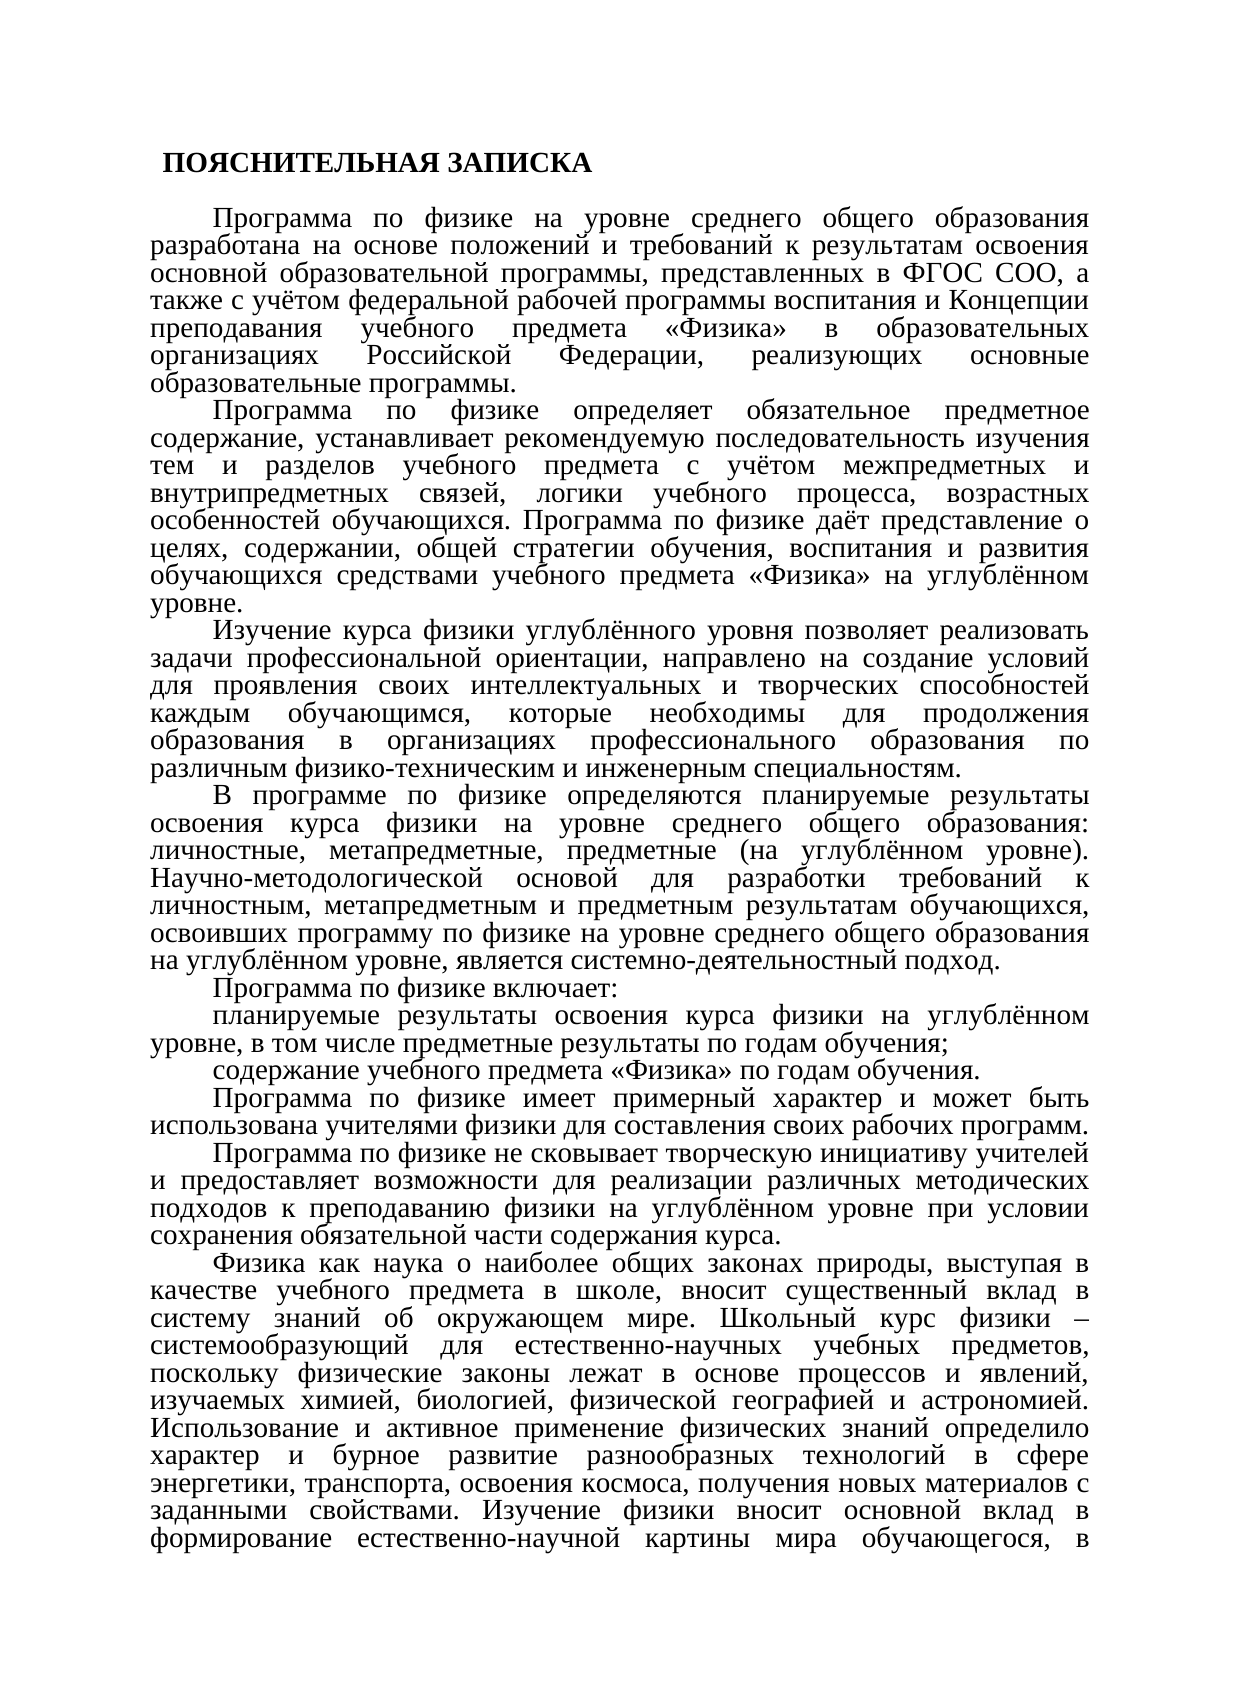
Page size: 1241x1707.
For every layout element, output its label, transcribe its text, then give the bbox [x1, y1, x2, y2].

text планируемые результаты освоения курса физики на углублённом уровне, в том числе предметные результаты по годам обучения; [150, 1002, 1090, 1057]
text содержание учебного предмета «Физика» по годам обучения. [150, 1057, 1090, 1085]
text Программа по физике на уровне среднего общего образования разработана на основе положений и требований к результатам освоения основной образовательной программы, представленных в ФГОС СОО, а также с учётом федеральной рабочей программы воспитания и Концепции преподавания учебного предмета «Физика» в образовательных организациях Российской Федерации, реализующих основные образовательные программы. [150, 205, 1090, 397]
text ПОЯСНИТЕЛЬНАЯ ЗАПИСКА [162, 150, 1090, 177]
text Программа по физике имеет примерный характер и может быть использована учителями физики для составления своих рабочих программ. [150, 1085, 1090, 1140]
text В программе по физике определяются планируемые результаты освоения курса физики на уровне среднего общего образования: личностные, метапредметные, предметные (на углублённом уровне). Научно-методологической основой для разработки требований к личностным, метапредметным и предметным результатам обучающихся, освоивших программу по физике на уровне среднего общего образования на углублённом уровне, является системно-деятельностный подход. [150, 782, 1090, 975]
text Программа по физике определяет обязательное предметное содержание, устанавливает рекомендуемую последовательность изучения тем и разделов учебного предмета с учётом межпредметных и внутрипредметных связей, логики учебного процесса, возрастных особенностей обучающихся. Программа по физике даёт представление о целях, содержании, общей стратегии обучения, воспитания и развития обучающихся средствами учебного предмета «Физика» на углублённом уровне. [150, 397, 1090, 617]
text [150, 1250, 1090, 1552]
text Программа по физике включает: [150, 975, 1090, 1002]
text Изучение курса физики углублённого уровня позволяет реализовать задачи профессиональной ориентации, направлено на создание условий для проявления своих интеллектуальных и творческих способностей каждым обучающимся, которые необходимы для продолжения образования в организациях профессионального образования по различным физико-техническим и инженерным специальностям. [150, 617, 1090, 782]
text Программа по физике не сковывает творческую инициативу учителей и предоставляет возможности для реализации различных методических подходов к преподаванию физики на углублённом уровне при условии сохранения обязательной части содержания курса. [150, 1140, 1090, 1250]
